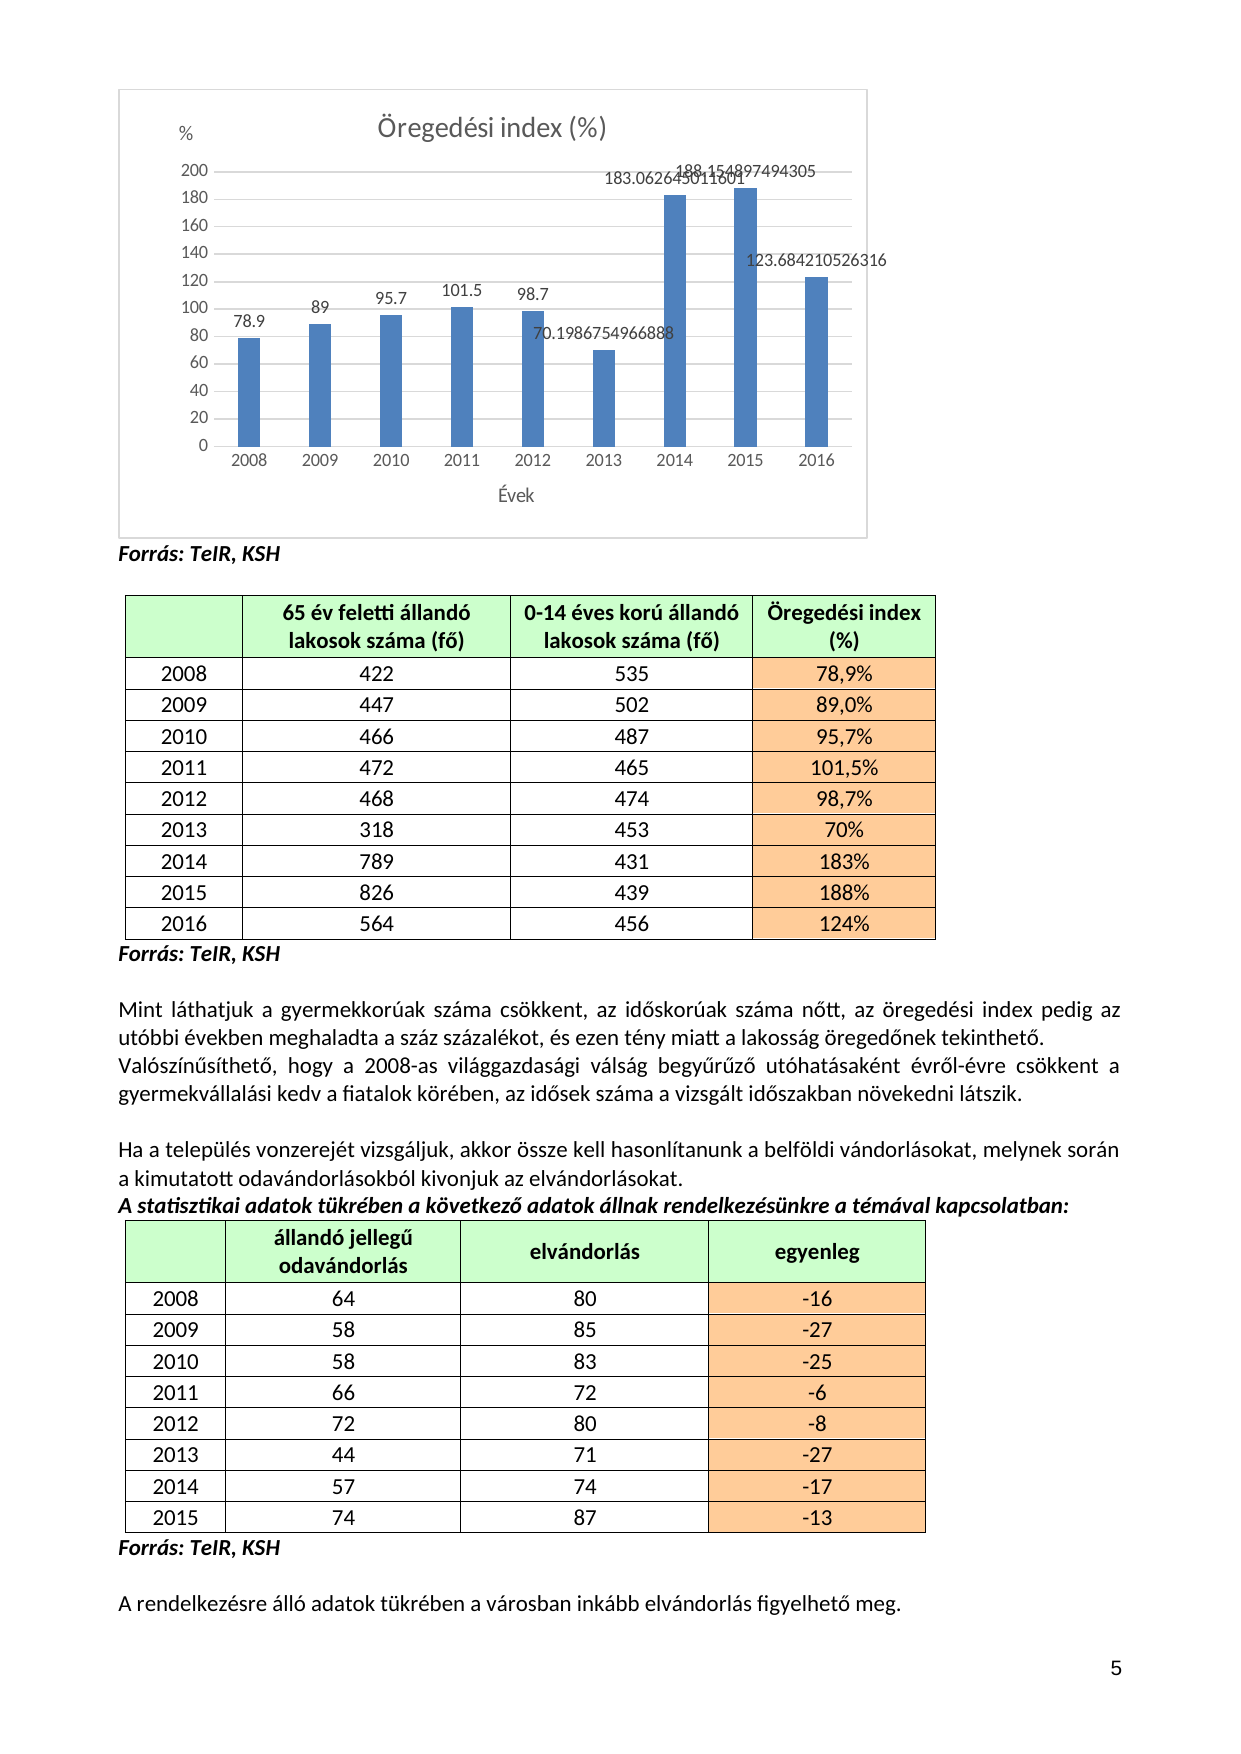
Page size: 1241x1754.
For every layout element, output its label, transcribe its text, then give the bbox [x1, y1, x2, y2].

table_cell 2008 [126, 1283, 225, 1313]
table_header [126, 596, 242, 657]
table_cell 2010 [126, 1346, 225, 1376]
table_cell 85 [461, 1315, 708, 1345]
table_cell 57 [226, 1471, 460, 1501]
table_cell 2015 [126, 1502, 225, 1532]
table_cell 472 [243, 752, 510, 782]
table_cell 2014 [126, 1471, 225, 1501]
table_cell 72 [461, 1377, 708, 1407]
table_header Öregedési index (%) [753, 596, 935, 657]
text A rendelkezésre álló adatok tükrében a városban inkább elvándorlás figyelhető meg. [118, 1589, 1122, 1617]
table_cell 453 [511, 815, 752, 845]
table_cell 2015 [126, 877, 242, 907]
table_cell 2011 [126, 752, 242, 782]
table_cell 465 [511, 752, 752, 782]
table_header 65 év feletti állandó lakosok száma (fő) [243, 596, 510, 657]
table_cell 183% [753, 846, 935, 876]
table_cell 2009 [126, 1315, 225, 1345]
table_cell 2010 [126, 721, 242, 751]
table_cell 474 [511, 783, 752, 813]
table_cell 564 [243, 908, 510, 938]
table_cell 2014 [126, 846, 242, 876]
table_cell 468 [243, 783, 510, 813]
table_cell 2009 [126, 690, 242, 720]
table_cell -27 [709, 1315, 925, 1345]
table_cell 101,5% [753, 752, 935, 782]
table_header [126, 1221, 225, 1282]
table_cell 2016 [126, 908, 242, 938]
table_cell 487 [511, 721, 752, 751]
table_cell 2013 [126, 1440, 225, 1470]
table_cell 466 [243, 721, 510, 751]
table_cell 431 [511, 846, 752, 876]
table_cell 2013 [126, 815, 242, 845]
table_cell 439 [511, 877, 752, 907]
text Forrás: TeIR, KSH [118, 539, 1122, 567]
table_cell 188% [753, 877, 935, 907]
table_cell 74 [461, 1471, 708, 1501]
table_cell -13 [709, 1502, 925, 1532]
table_cell 2008 [126, 658, 242, 688]
text Forrás: TeIR, KSH [118, 1533, 1122, 1561]
table_cell 2011 [126, 1377, 225, 1407]
table_cell 535 [511, 658, 752, 688]
table_cell 447 [243, 690, 510, 720]
table_cell 80 [461, 1283, 708, 1313]
table_cell 64 [226, 1283, 460, 1313]
table_cell 78,9% [753, 658, 935, 688]
table_cell -8 [709, 1408, 925, 1438]
table_cell 58 [226, 1315, 460, 1345]
text Forrás: TeIR, KSH [118, 939, 1122, 967]
text Valószínűsíthető, hogy a 2008-as világgazdasági válság begyűrűző utóhatásaként évről-évre csökkent a gyermekvállalási kedv a fiatalok körében, az idősek száma a vizsgált időszakban növekedni látszik. [118, 1052, 1122, 1108]
text Ha a település vonzerejét vizsgáljuk, akkor össze kell hasonlítanunk a belföldi vándorlásokat, melynek során a kimutatott odavándorlásokból kivonjuk az elvándorlásokat. [118, 1136, 1122, 1192]
table_header egyenleg [709, 1221, 925, 1282]
table_cell 66 [226, 1377, 460, 1407]
table_cell 70% [753, 815, 935, 845]
table_cell -16 [709, 1283, 925, 1313]
table_cell 2012 [126, 783, 242, 813]
table_cell 789 [243, 846, 510, 876]
table_header elvándorlás [461, 1221, 708, 1282]
table_cell -27 [709, 1440, 925, 1470]
table_header 0-14 éves korú állandó lakosok száma (fő) [511, 596, 752, 657]
table_cell 83 [461, 1346, 708, 1376]
table_cell -17 [709, 1471, 925, 1501]
table_cell 87 [461, 1502, 708, 1532]
table_cell 456 [511, 908, 752, 938]
table_cell 72 [226, 1408, 460, 1438]
table_cell -25 [709, 1346, 925, 1376]
table_cell 502 [511, 690, 752, 720]
table_cell 44 [226, 1440, 460, 1470]
text Mint láthatjuk a gyermekkorúak száma csökkent, az időskorúak száma nőtt, az öregedési index pedig az utóbbi években meghaladta a száz százalékot, és ezen tény miatt a lakosság öregedőnek tekinthető. [118, 996, 1122, 1052]
table_cell 98,7% [753, 783, 935, 813]
table_cell -6 [709, 1377, 925, 1407]
table_cell 2012 [126, 1408, 225, 1438]
table_cell 89,0% [753, 690, 935, 720]
table_cell 58 [226, 1346, 460, 1376]
table_header állandó jellegű odavándorlás [226, 1221, 460, 1282]
table_cell 422 [243, 658, 510, 688]
table_cell 80 [461, 1408, 708, 1438]
table_cell 124% [753, 908, 935, 938]
table_cell 71 [461, 1440, 708, 1470]
table_cell 74 [226, 1502, 460, 1532]
text A statisztikai adatok tükrében a következő adatok állnak rendelkezésünkre a témával kapcsolatban: [118, 1192, 1122, 1220]
table_cell 318 [243, 815, 510, 845]
table_cell 95,7% [753, 721, 935, 751]
table_cell 826 [243, 877, 510, 907]
